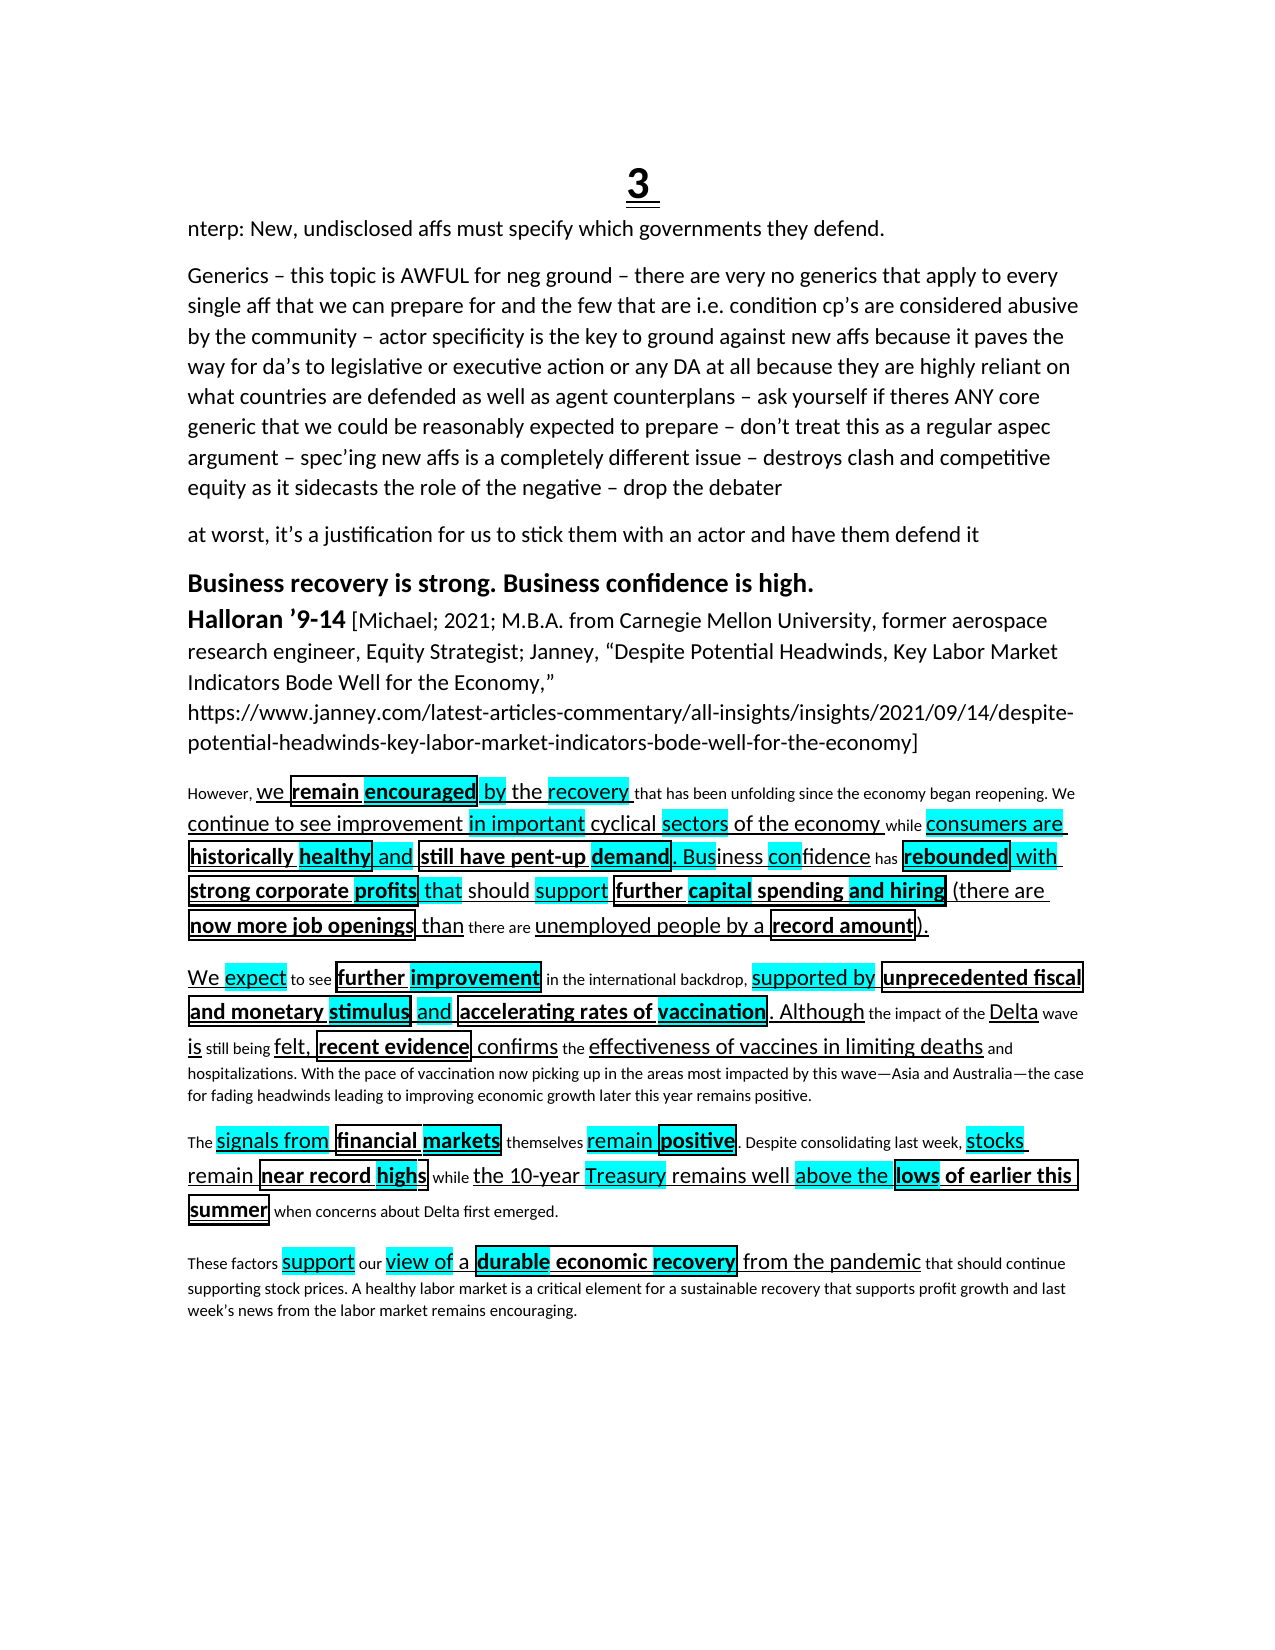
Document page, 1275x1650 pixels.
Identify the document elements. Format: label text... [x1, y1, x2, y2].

text We expect to see further improvement in the international backdrop, supported by unprecedented fiscal and monetary stimulus and accelerating rates of vaccination. Although the impact of the Delta wave is still being felt, recent evidence confirms the effectiveness of vaccines in limiting deaths and hospitalizations. With the pace of vaccination now picking up in the areas most impacted by this wave—Asia and Australia—the case for fading headwinds leading to improving economic growth later this year remains positive. [187, 961, 1087, 1106]
subtitle 3 [187, 154, 1087, 210]
text However, we remain encouraged by the recovery that has been unfolding since the economy began reopening. We continue to see improvement in important cyclical sectors of the economy while consumers are historically healthy and still have pent-up demand. Business confidence has rebounded with strong corporate profits that should support further capital spending and hiring (there are now more job openings than there are unemployed people by a record amount). [187, 775, 1087, 941]
text These factors support our view of a durable economic recovery from the pandemic that should continue supporting stock prices. A healthy labor market is a critical element for a sustainable recovery that supports profit growth and last week’s news from the labor market remains encouraging. [187, 1245, 1087, 1321]
text Generics – this topic is AWFUL for neg ground – there are very no generics that apply to every single aff that we can prepare for and the few that are i.e. condition cp’s are considered abusive by the community – actor specificity is the key to ground against new affs because it paves the way for da’s to legislative or executive action or any DA at all because they are highly reliant on what countries are defended as well as agent counterplans – ask yourself if theres ANY core generic that we could be reasonably expected to prepare – don’t treat this as a regular aspec argument – spec’ing new affs is a completely different issue – destroys clash and competitive equity as it sidecasts the role of the negative – drop the debater [187, 261, 1087, 501]
subtitle Business recovery is strong. Business confidence is high. [187, 567, 1087, 599]
text Halloran ’9-14 [Michael; 2021; M.B.A. from Carnegie Mellon University, former aerospace research engineer, Equity Strategist; Janney, “Despite Potential Headwinds, Key Labor Market Indicators Bode Well for the Economy,” https://www.janney.com/latest-articles-commentary/all-insights/insights/2021/09/14/despite-potential-headwinds-key-labor-market-indicators-bode-well-for-the-economy] [187, 602, 1087, 756]
text nterp: New, undisclosed affs must specify which governments they defend. [187, 214, 1087, 242]
text The signals from financial markets themselves remain positive. Despite consolidating last week, stocks remain near record highs while the 10-year Treasury remains well above the lows of earlier this summer when concerns about Delta first emerged. [187, 1124, 1087, 1226]
text at worst, it’s a justification for us to stick them with an actor and have them defend it [187, 520, 1087, 548]
